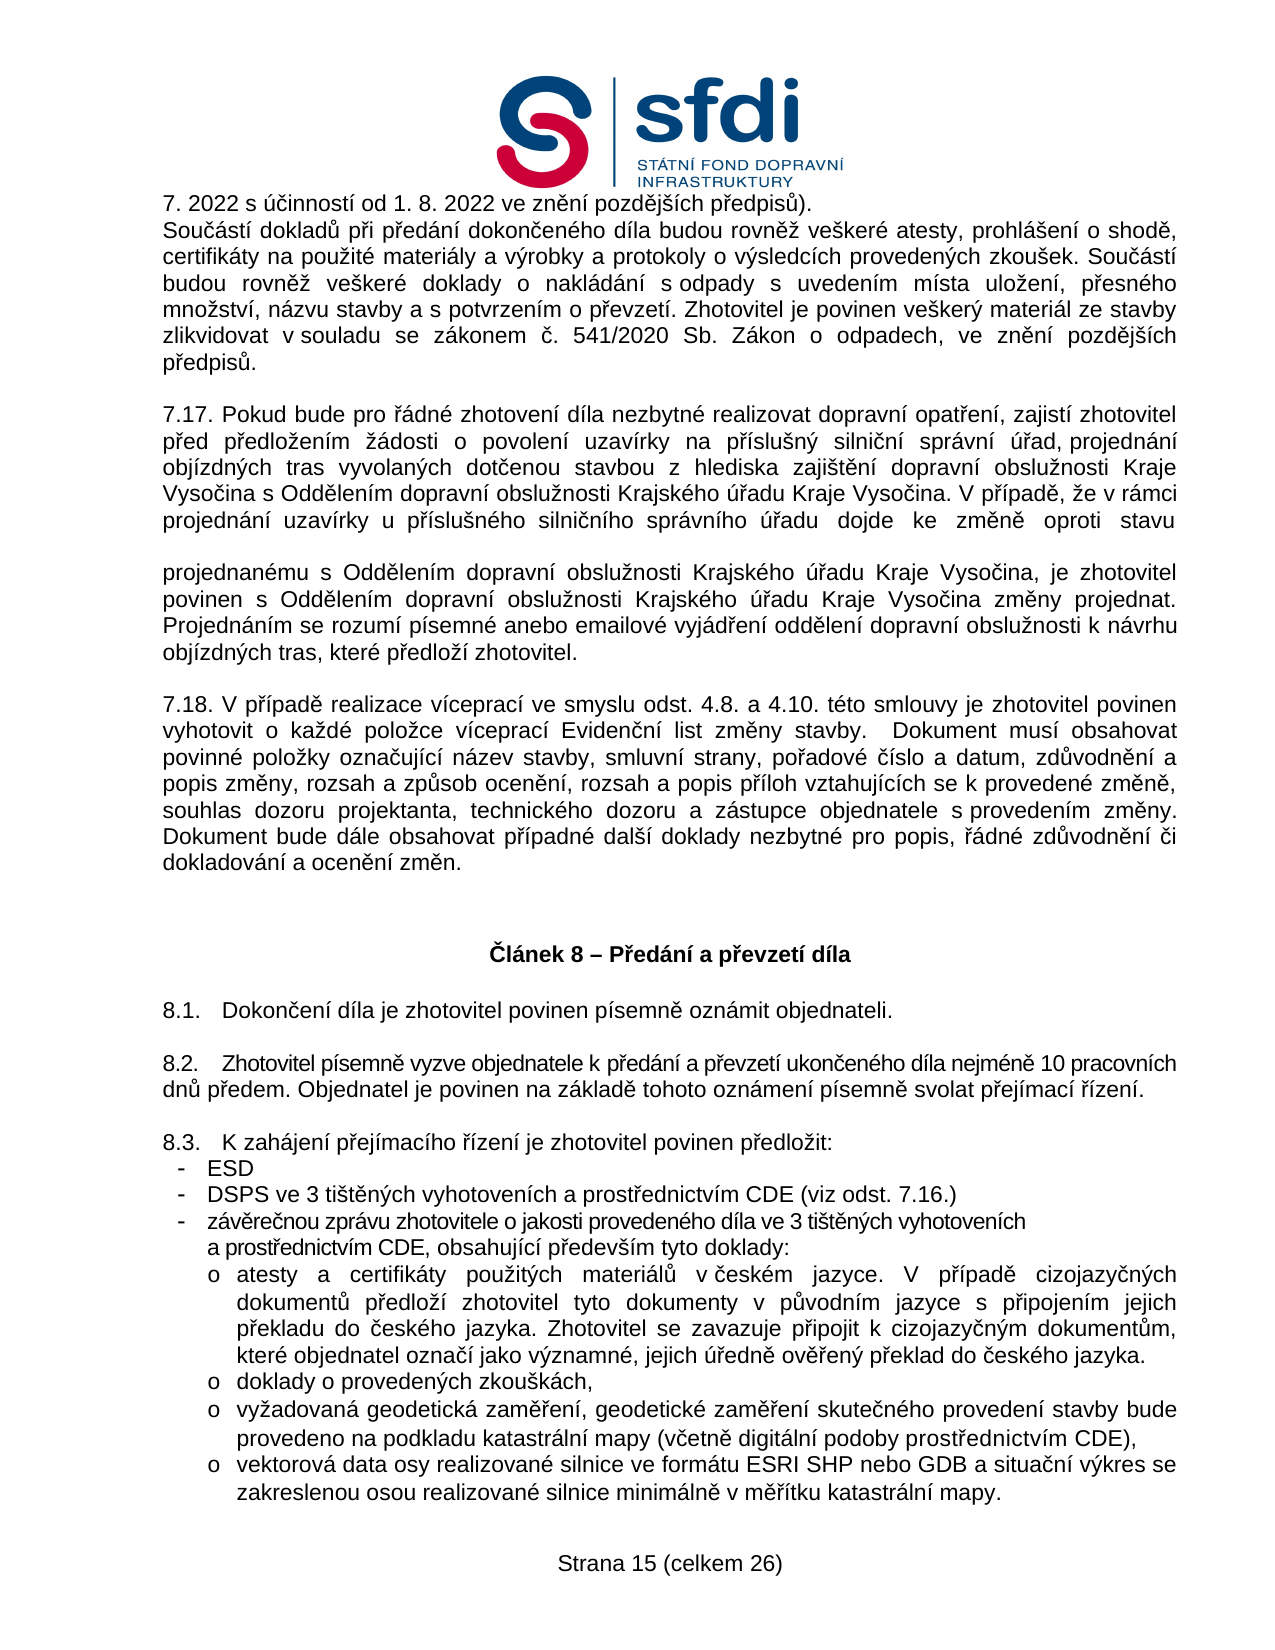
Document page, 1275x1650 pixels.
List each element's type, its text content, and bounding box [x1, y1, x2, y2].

text Článek 8 – Předání a převzetí díla [162, 941, 1177, 967]
list doklady o provedených zkouškách, [207, 1368, 1177, 1396]
list vyžadovaná geodetická zaměření, geodetické zaměření skutečného provedení stavby bude provedeno na podkladu katastrální mapy (včetně digitální podoby prostřednictvím CDE), [207, 1396, 1177, 1451]
list vektorová data osy realizované silnice ve formátu ESRI SHP nebo GDB a situační výkres se zakreslenou osou realizované silnice minimálně v měřítku katastrální mapy. [207, 1451, 1177, 1506]
list K zahájení přejímacího řízení je zhotovitel povinen předložit: [162, 1129, 1177, 1155]
text projednanému s Oddělením dopravní obslužnosti Krajského úřadu Kraje Vysočina, je zhotovitel povinen s Oddělením dopravní obslužnosti Krajského úřadu Kraje Vysočina změny projednat. Projednáním se rozumí písemné anebo emailové vyjádření oddělení dopravní obslužnosti k návrhu objízdných tras, které předloží zhotovitel. [162, 559, 1177, 665]
list Pokud bude pro řádné zhotovení díla nezbytné realizovat dopravní opatření, zajistí zhotovitel před předložením žádosti o povolení uzavírky na příslušný silniční správní úřad, projednání objízdných tras vyvolaných dotčenou stavbou z hlediska zajištění dopravní obslužnosti Kraje Vysočina s Oddělením dopravní obslužnosti Krajského úřadu Kraje Vysočina. V případě, že v rámci projednání uzavírky u příslušného silničního správního úřadu dojde ke změně oproti stavu [162, 401, 1177, 533]
picture [496, 73, 844, 191]
list Zhotovitel písemně vyzve objednatele k předání a převzetí ukončeného díla nejméně 10 pracovních dnů předem. Objednatel je povinen na základě tohoto oznámení písemně svolat přejímací řízení. [162, 1050, 1177, 1102]
list DSPS ve 3 tištěných vyhotoveních a prostřednictvím CDE (viz odst. 7.16.) [177, 1181, 1177, 1208]
list Dokončení díla je zhotovitel povinen písemně oznámit objednateli. [162, 997, 1177, 1023]
list ESD [177, 1155, 1177, 1181]
list V případě realizace víceprací ve smyslu odst. 4.8. a 4.10. této smlouvy je zhotovitel povinen vyhotovit o každé položce víceprací Evidenční list změny stavby. Dokument musí obsahovat povinné položky označující název stavby, smluvní strany, pořadové číslo a datum, zdůvodnění a popis změny, rozsah a způsob ocenění, rozsah a popis příloh vztahujících se k provedené změně, souhlas dozoru projektanta, technického dozoru a zástupce objednatele s provedením změny. Dokument bude dále obsahovat případné další doklady nezbytné pro popis, řádné zdůvodnění či dokladování a ocenění změn. [162, 691, 1177, 876]
list závěrečnou zprávu zhotovitele o jakosti provedeného díla ve 3 tištěných vyhotoveních a prostřednictvím CDE, obsahující především tyto doklady: [177, 1208, 1177, 1261]
list atesty a certifikáty použitých materiálů v českém jazyce. V případě cizojazyčných dokumentů předloží zhotovitel tyto dokumenty v původním jazyce s připojením jejich překladu do českého jazyka. Zhotovitel se zavazuje připojit k cizojazyčným dokumentům, které objednatel označí jako významné, jejich úředně ověřený překlad do českého jazyka. [207, 1261, 1177, 1368]
